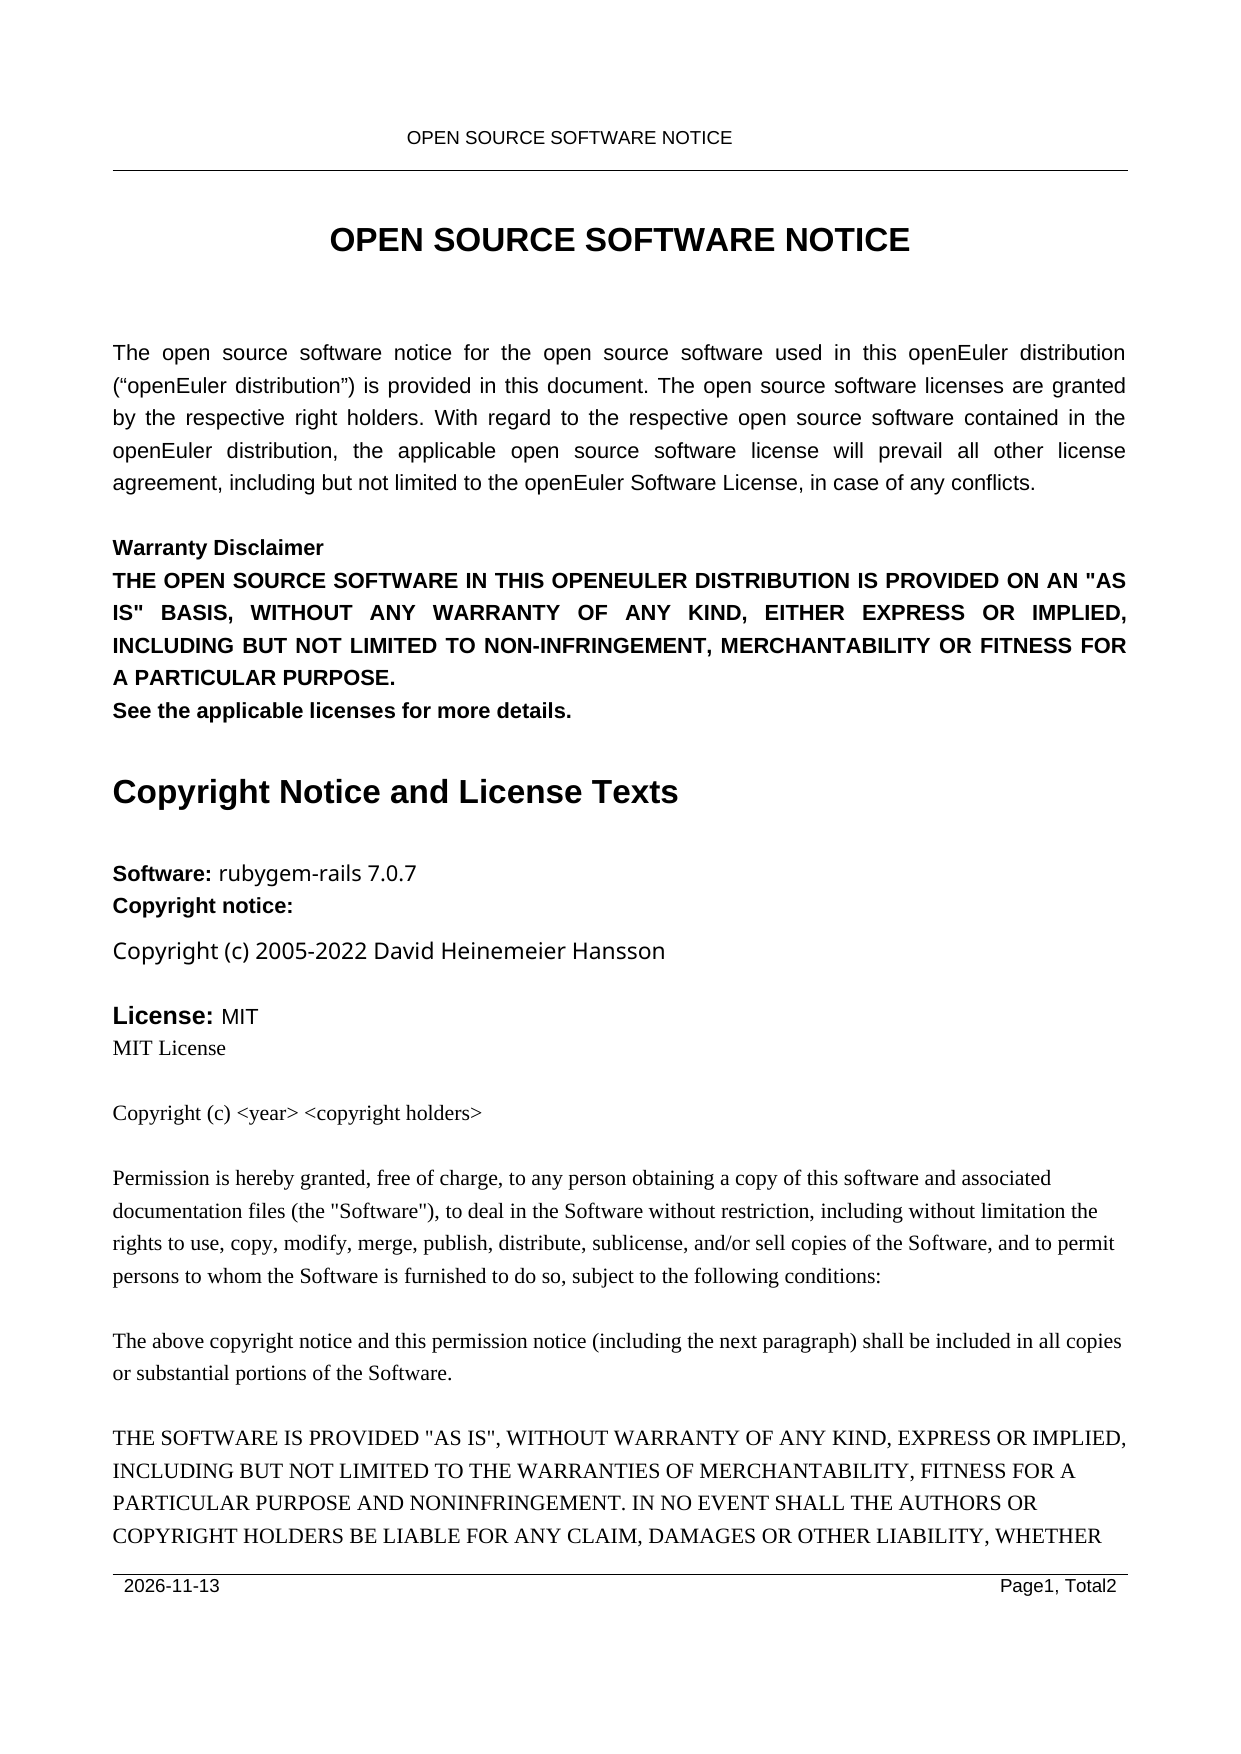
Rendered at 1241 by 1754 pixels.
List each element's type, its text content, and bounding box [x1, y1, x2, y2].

text The open source software notice for the open source software used in this openEuler distribution (“openEuler distribution”) is provided in this document. The open source software licenses are granted by the respective right holders. With regard to the respective open source software contained in the openEuler distribution, the applicable open source software license will prevail all other license agreement, including but not limited to the openEuler Software License, in case of any conflicts. [112, 336, 1128, 499]
text Warranty Disclaimer [112, 531, 1128, 564]
text Copyright notice: [112, 889, 1128, 921]
text THE OPEN SOURCE SOFTWARE IN THIS OPENEULER DISTRIBUTION IS PROVIDED ON AN "AS IS" BASIS, WITHOUT ANY WARRANTY OF ANY KIND, EITHER EXPRESS OR IMPLIED, INCLUDING BUT NOT LIMITED TO NON-INFRINGEMENT, MERCHANTABILITY OR FITNESS FOR A PARTICULAR PURPOSE. See the applicable licenses for more details. [112, 564, 1128, 726]
title Software: rubygem-rails 7.0.7 [112, 856, 1128, 889]
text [112, 1031, 1128, 1551]
text Copyright (c) 2005-2022 David Heinemeier Hansson [112, 934, 1128, 999]
text License: MIT [112, 999, 1128, 1031]
text Copyright Notice and License Texts [112, 759, 1128, 824]
text OPEN SOURCE SOFTWARE NOTICE [112, 206, 1128, 271]
